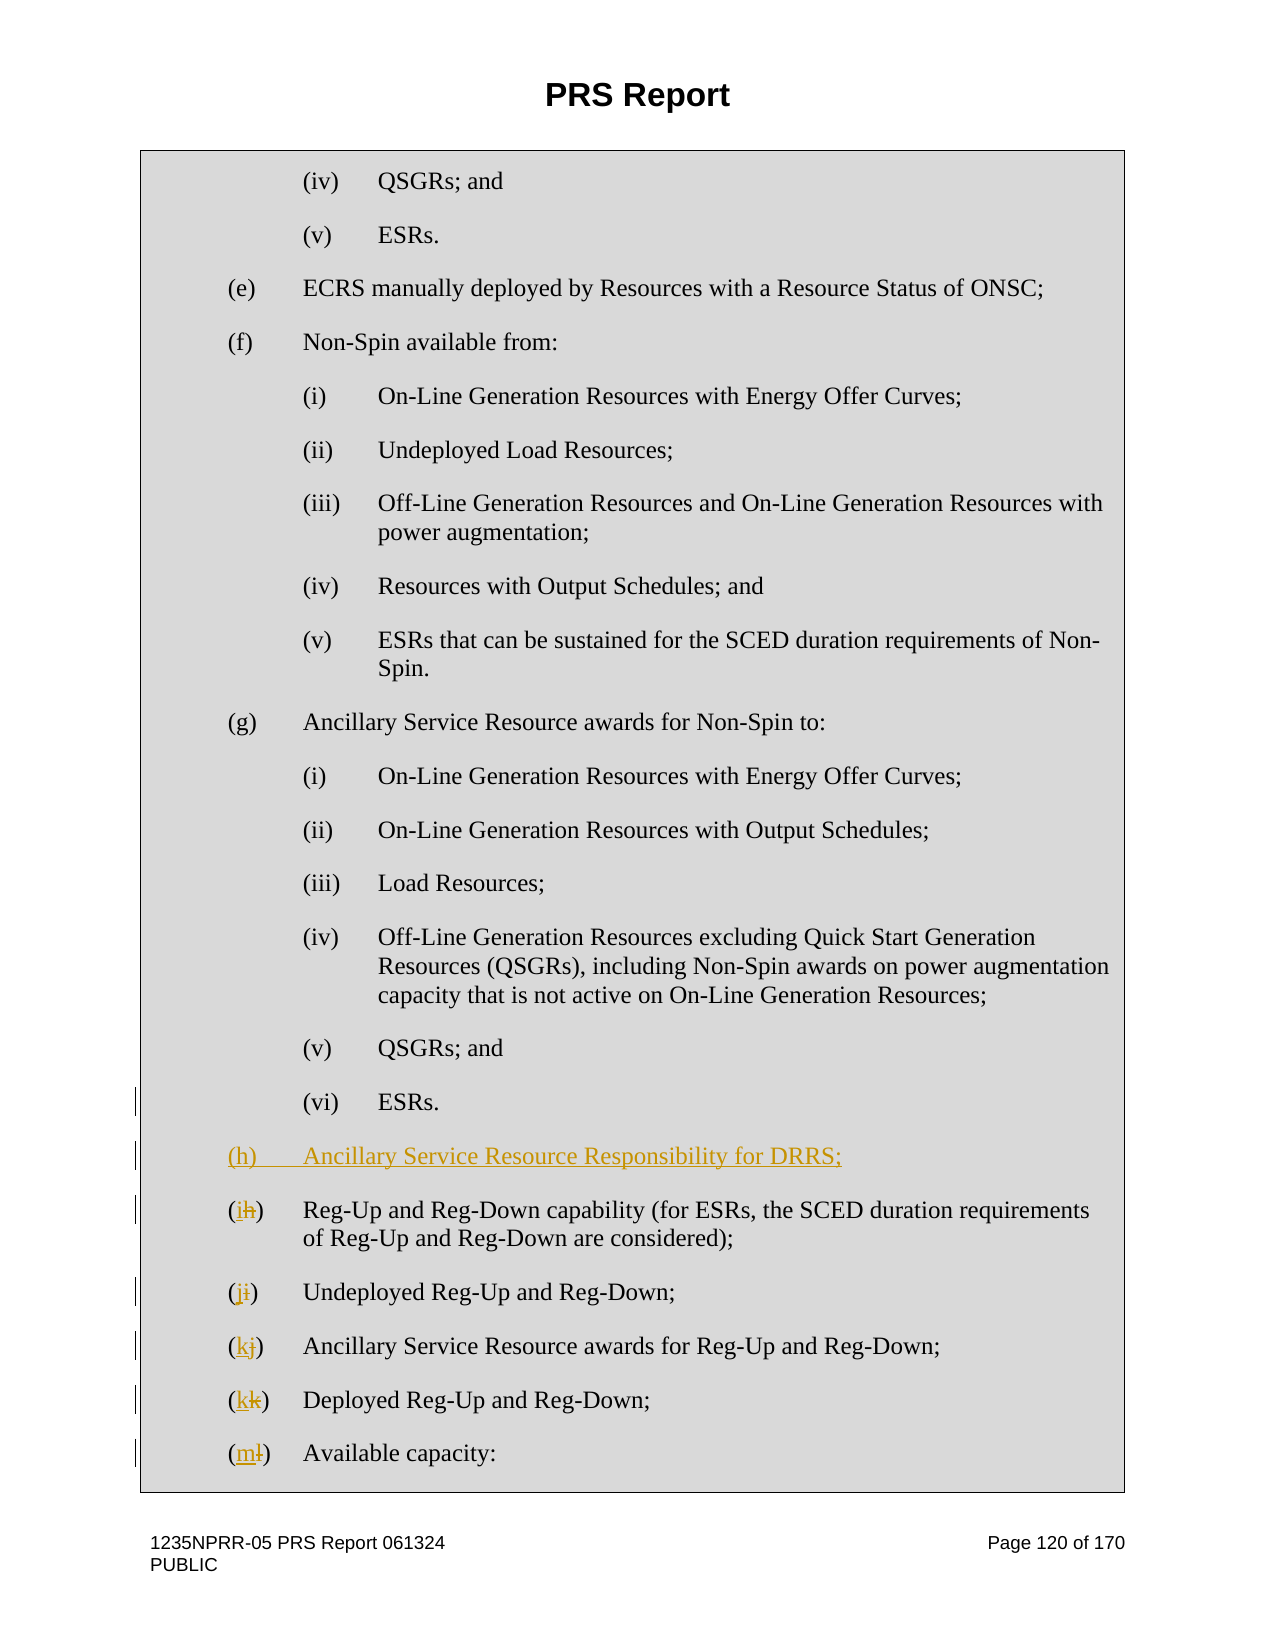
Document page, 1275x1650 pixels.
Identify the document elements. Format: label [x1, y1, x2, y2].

table_header [141, 151, 1124, 1492]
